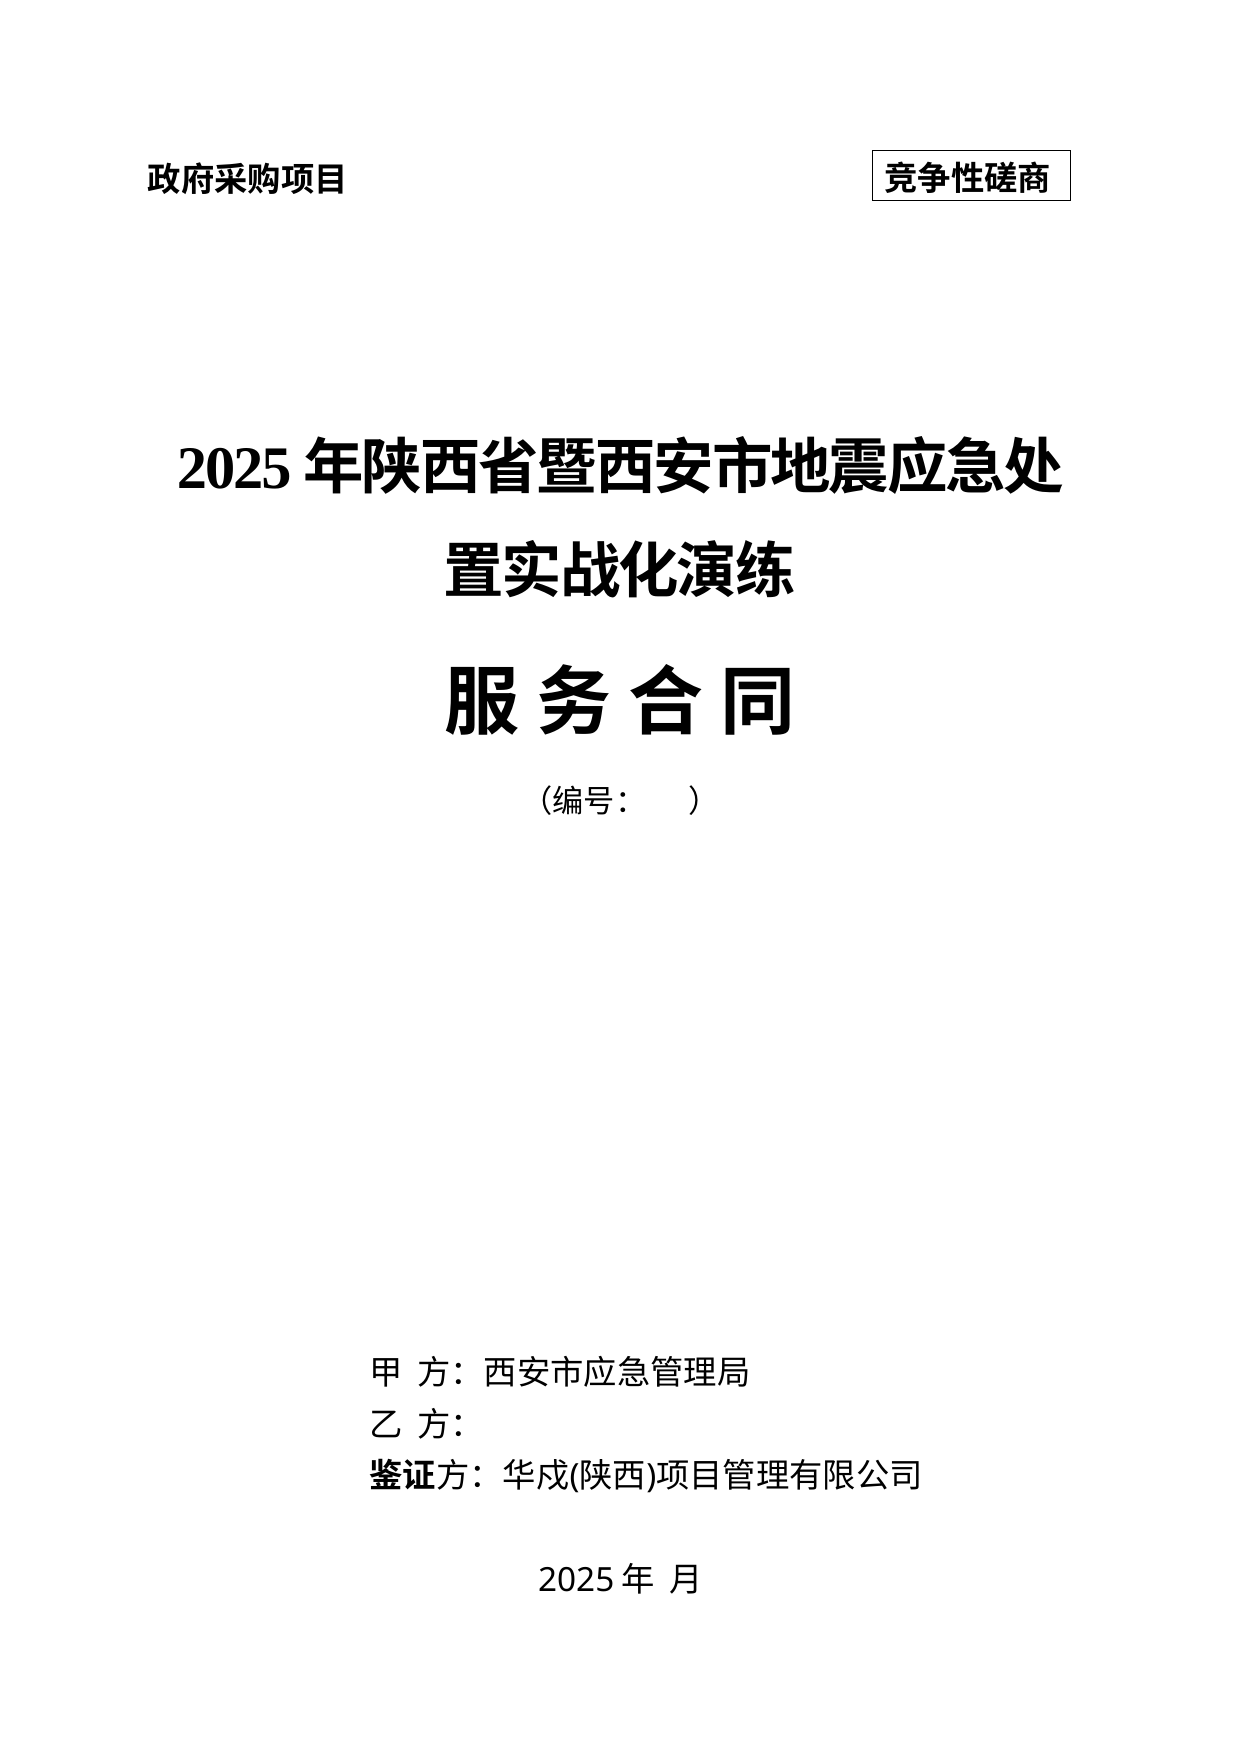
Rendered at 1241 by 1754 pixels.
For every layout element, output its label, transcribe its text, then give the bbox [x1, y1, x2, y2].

text 2025年陕西省暨西安市地震应急处置实战化演练 [148, 410, 1092, 618]
text 2025年 月 [148, 1551, 1092, 1603]
text 政府采购项目 [148, 151, 1092, 203]
text 乙 方： [148, 1396, 1092, 1448]
text 服 务 合 同 [148, 618, 1092, 773]
table_header 竞争性磋商 [873, 151, 1070, 200]
text （编号： ） [148, 773, 1092, 825]
text 甲 方：西安市应急管理局 [148, 1344, 1092, 1396]
text 鉴证方：华戍(陕西)项目管理有限公司 [148, 1448, 1092, 1499]
